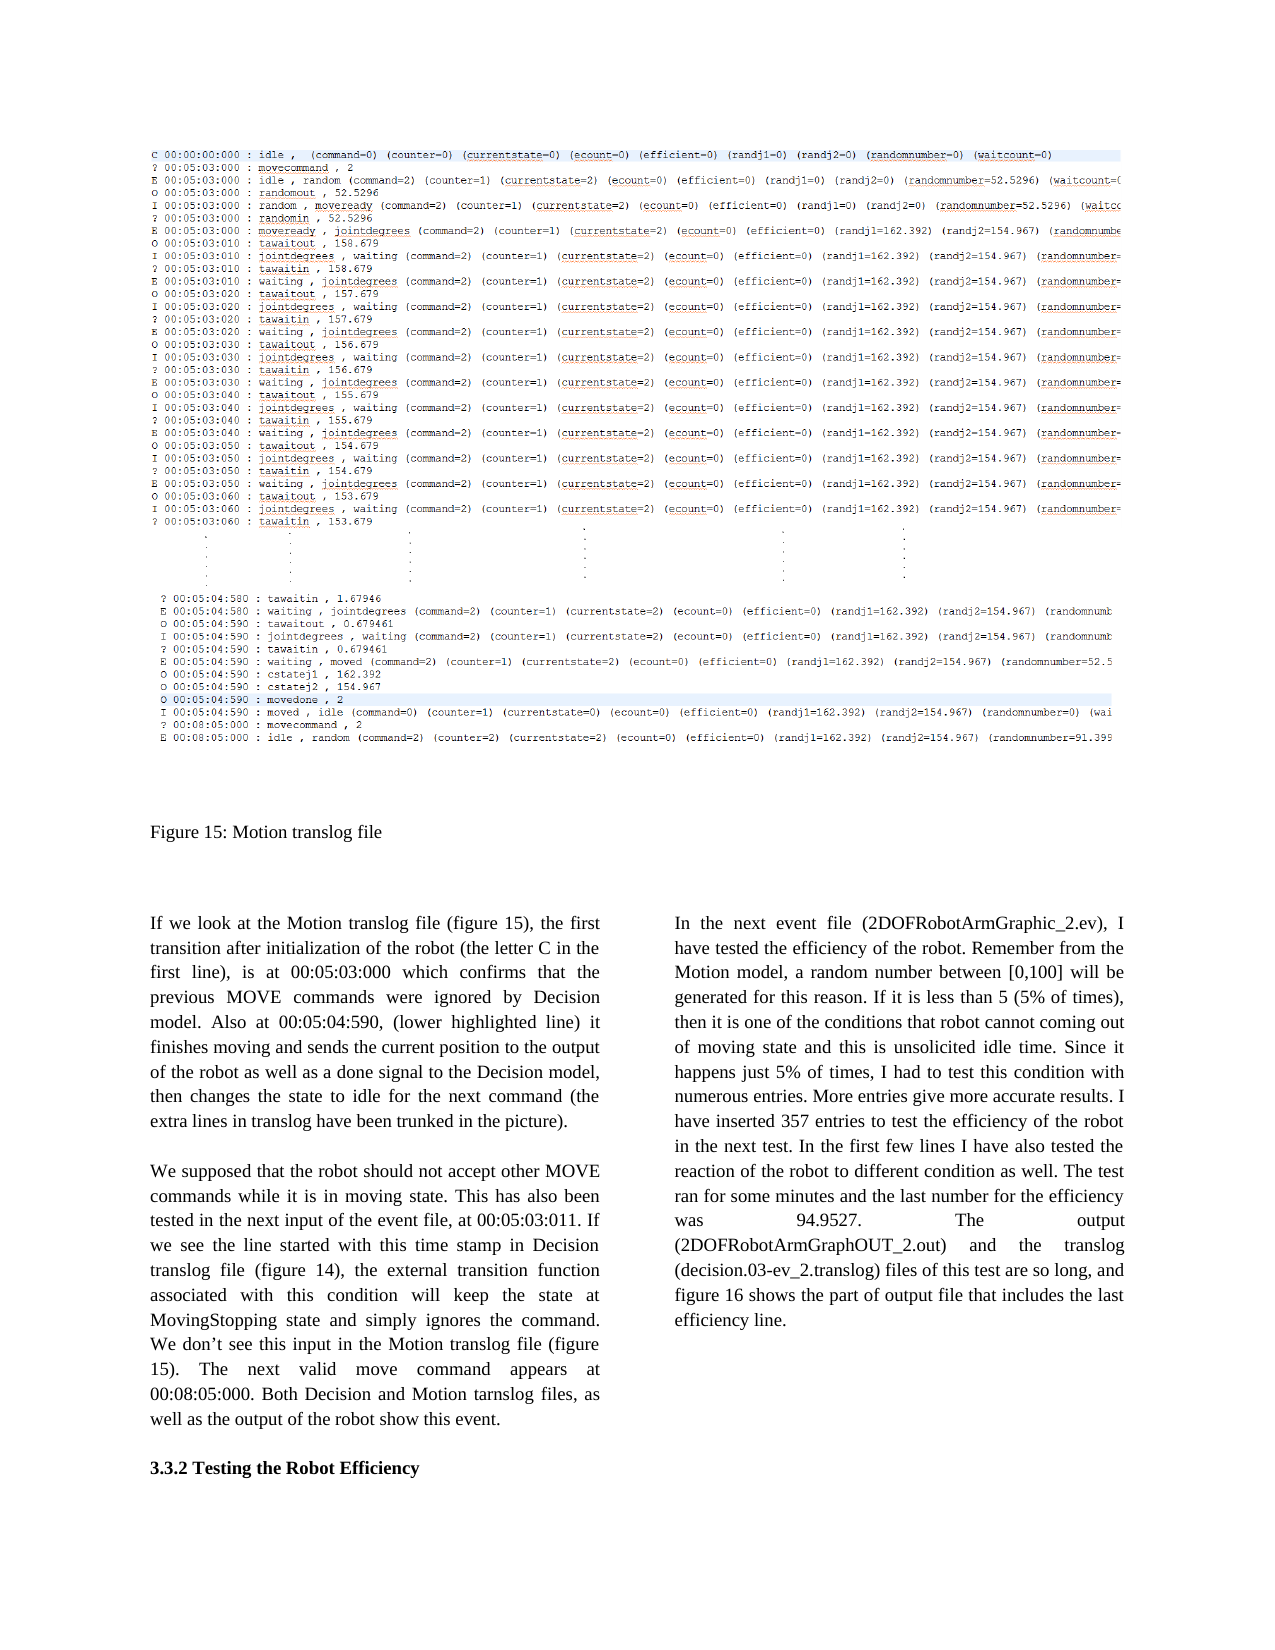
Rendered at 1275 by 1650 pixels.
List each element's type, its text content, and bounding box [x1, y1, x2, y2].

text We supposed that the robot should not accept other MOVE commands while it is in moving state. This has also been tested in the next input of the event file, at 00:05:03:011. If we see the line started with this time stamp in Decision translog file (figure 14), the external transition function associated with this condition will keep the state at MovingStopping state and simply ignores the command. We don’t see this input in the Motion translog file (figure 15). The next valid move command appears at 00:08:05:000. Both Decision and Motion tarnslog files, as well as the output of the robot show this event. [150, 1160, 601, 1429]
picture [150, 150, 1122, 743]
text Figure 15: Motion translog file [150, 821, 1125, 842]
text 3.3.2 Testing the Robot Efficiency [150, 1457, 601, 1479]
text If we look at the Motion translog file (figure 15), the first transition after initialization of the robot (the letter C in the first line), is at 00:05:03:000 which confirms that the previous MOVE commands were ignored by Decision model. Also at 00:05:04:590, (lower highlighted line) it finishes moving and sends the current position to the output of the robot as well as a done signal to the Decision model, then changes the state to idle for the next command (the extra lines in translog have been trunked in the picture). [150, 912, 601, 1132]
text In the next event file (2DOFRobotArmGraphic_2.ev), I have tested the efficiency of the robot. Remember from the Motion model, a random number between [0,100] will be generated for this reason. If it is less than 5 (5% of times), then it is one of the conditions that robot cannot coming out of moving state and this is unsolicited idle time. Since it happens just 5% of times, I had to test this condition with numerous entries. More entries give more accurate results. I have inserted 357 entries to test the efficiency of the robot in the next test. In the first few lines I have also tested the reaction of the robot to different condition as well. The test ran for some minutes and the last number for the efficiency was 94.9527. The output (2DOFRobotArmGraphOUT_2.out) and the translog (decision.03-ev_2.translog) files of this test are so long, and figure 16 shows the part of output file that includes the last efficiency line. [674, 912, 1125, 1330]
